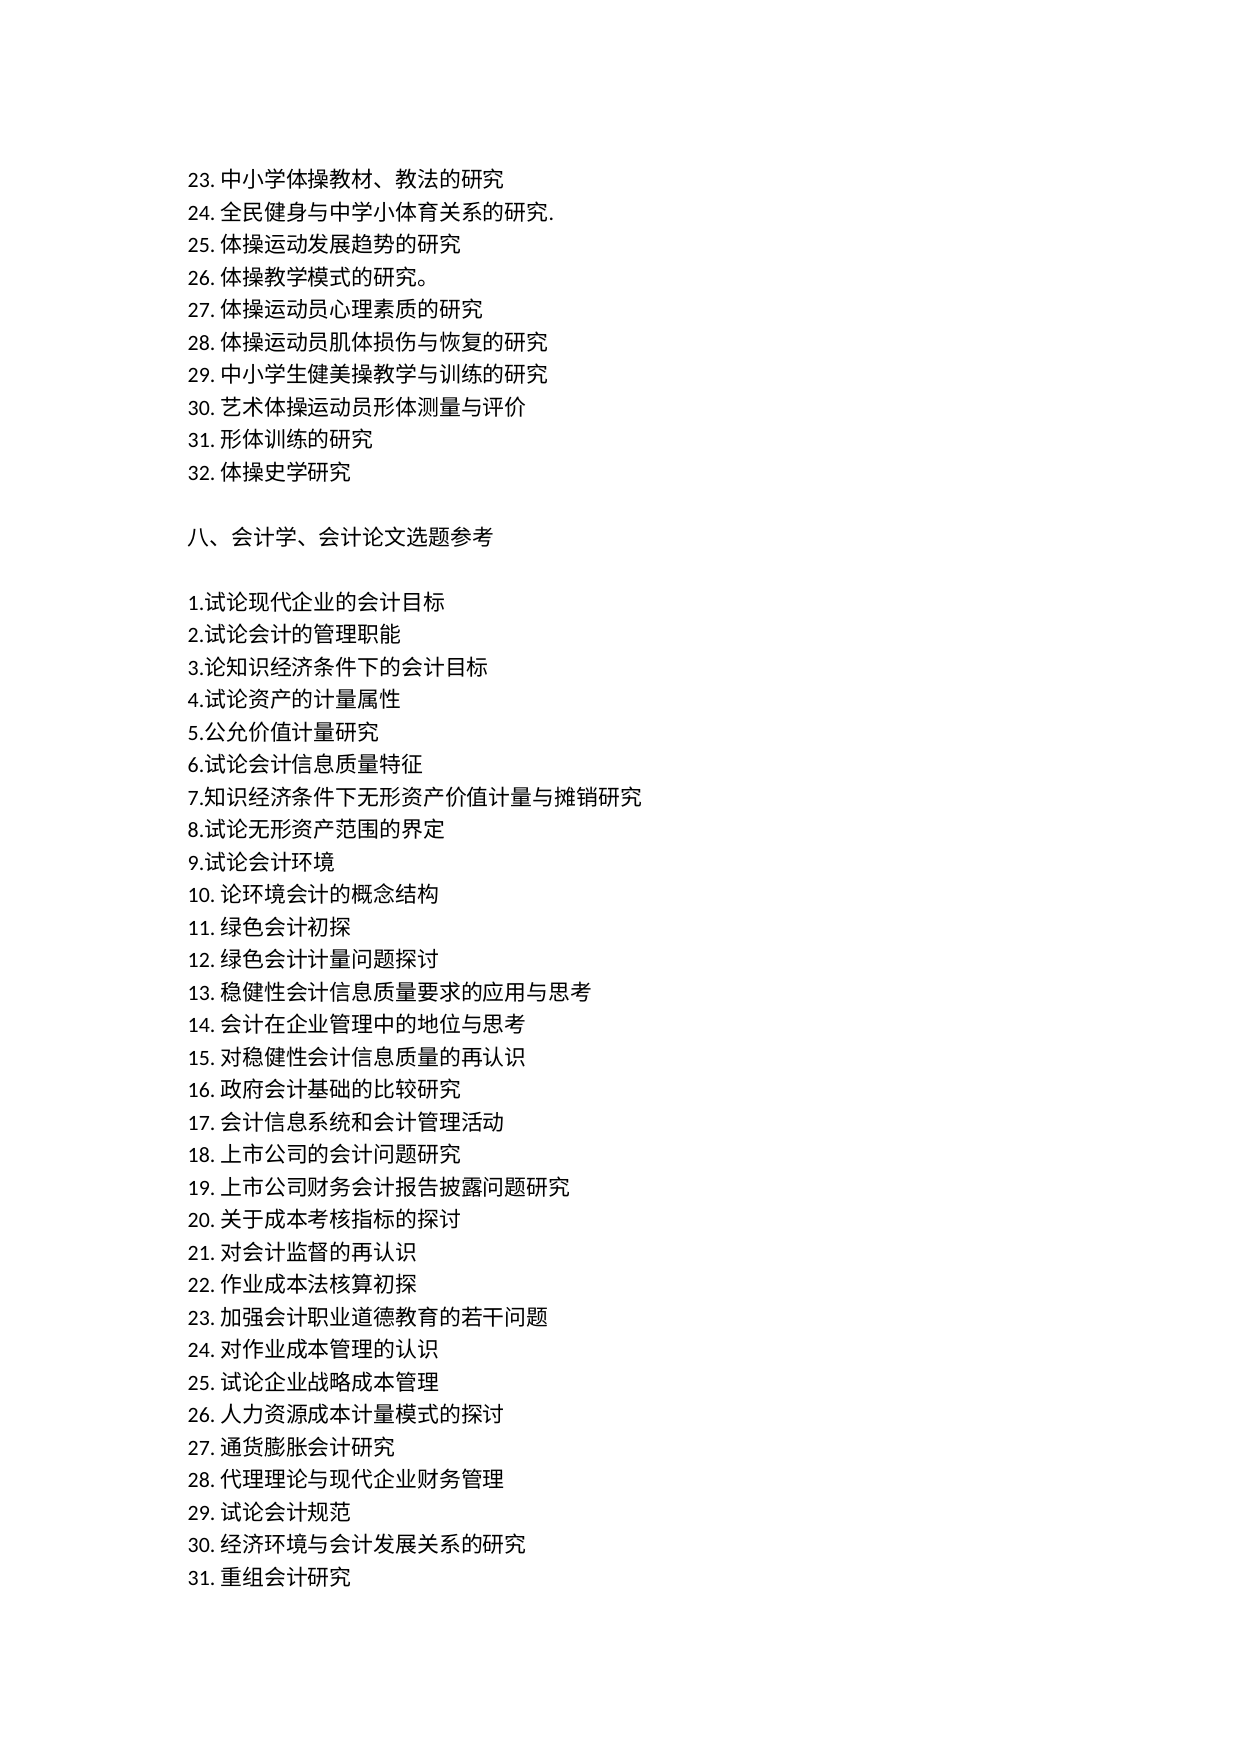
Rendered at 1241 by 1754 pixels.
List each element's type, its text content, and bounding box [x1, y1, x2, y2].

text 18. 上市公司的会计问题研究 [187, 1137, 1053, 1169]
text 25. 体操运动发展趋势的研究 [187, 227, 1053, 259]
text 31. 形体训练的研究 [187, 422, 1053, 454]
text 24. 对作业成本管理的认识 [187, 1332, 1053, 1364]
text 24. 全民健身与中学小体育关系的研究. [187, 194, 1053, 227]
list 会计学、会计论文选题参考 [187, 519, 1053, 552]
text 16. 政府会计基础的比较研究 [187, 1072, 1053, 1104]
text 19. 上市公司财务会计报告披露问题研究 [187, 1169, 1053, 1202]
text 28. 代理理论与现代企业财务管理 [187, 1462, 1053, 1494]
text 12. 绿色会计计量问题探讨 [187, 942, 1053, 974]
text 17. 会计信息系统和会计管理活动 [187, 1104, 1053, 1137]
text 9.试论会计环境 [187, 844, 1053, 877]
text 30. 经济环境与会计发展关系的研究 [187, 1527, 1053, 1559]
text 23. 加强会计职业道德教育的若干问题 [187, 1299, 1053, 1332]
text 14. 会计在企业管理中的地位与思考 [187, 1007, 1053, 1039]
text 20. 关于成本考核指标的探讨 [187, 1202, 1053, 1234]
text 10. 论环境会计的概念结构 [187, 877, 1053, 909]
text 29. 试论会计规范 [187, 1494, 1053, 1527]
text 29. 中小学生健美操教学与训练的研究 [187, 357, 1053, 389]
text 15. 对稳健性会计信息质量的再认识 [187, 1039, 1053, 1072]
text 31. 重组会计研究 [187, 1559, 1053, 1592]
text 30. 艺术体操运动员形体测量与评价 [187, 389, 1053, 422]
text 25. 试论企业战略成本管理 [187, 1364, 1053, 1397]
text 13. 稳健性会计信息质量要求的应用与思考 [187, 974, 1053, 1007]
text 32. 体操史学研究 [187, 454, 1053, 487]
text 8.试论无形资产范围的界定 [187, 812, 1053, 844]
text 6.试论会计信息质量特征 [187, 747, 1053, 779]
text 26. 体操教学模式的研究。 [187, 259, 1053, 292]
text 21. 对会计监督的再认识 [187, 1234, 1053, 1267]
text 11. 绿色会计初探 [187, 909, 1053, 942]
text 1.试论现代企业的会计目标 [187, 584, 1053, 617]
text 3.论知识经济条件下的会计目标 [187, 649, 1053, 682]
text 4.试论资产的计量属性 [187, 682, 1053, 714]
text 7.知识经济条件下无形资产价值计量与摊销研究 [187, 779, 1053, 812]
text 2.试论会计的管理职能 [187, 617, 1053, 649]
text 27. 体操运动员心理素质的研究 [187, 292, 1053, 324]
text 26. 人力资源成本计量模式的探讨 [187, 1397, 1053, 1429]
text 28. 体操运动员肌体损伤与恢复的研究 [187, 324, 1053, 357]
text 27. 通货膨胀会计研究 [187, 1429, 1053, 1462]
text 5.公允价值计量研究 [187, 714, 1053, 747]
text 23. 中小学体操教材、教法的研究 [187, 162, 1053, 194]
text 22. 作业成本法核算初探 [187, 1267, 1053, 1299]
